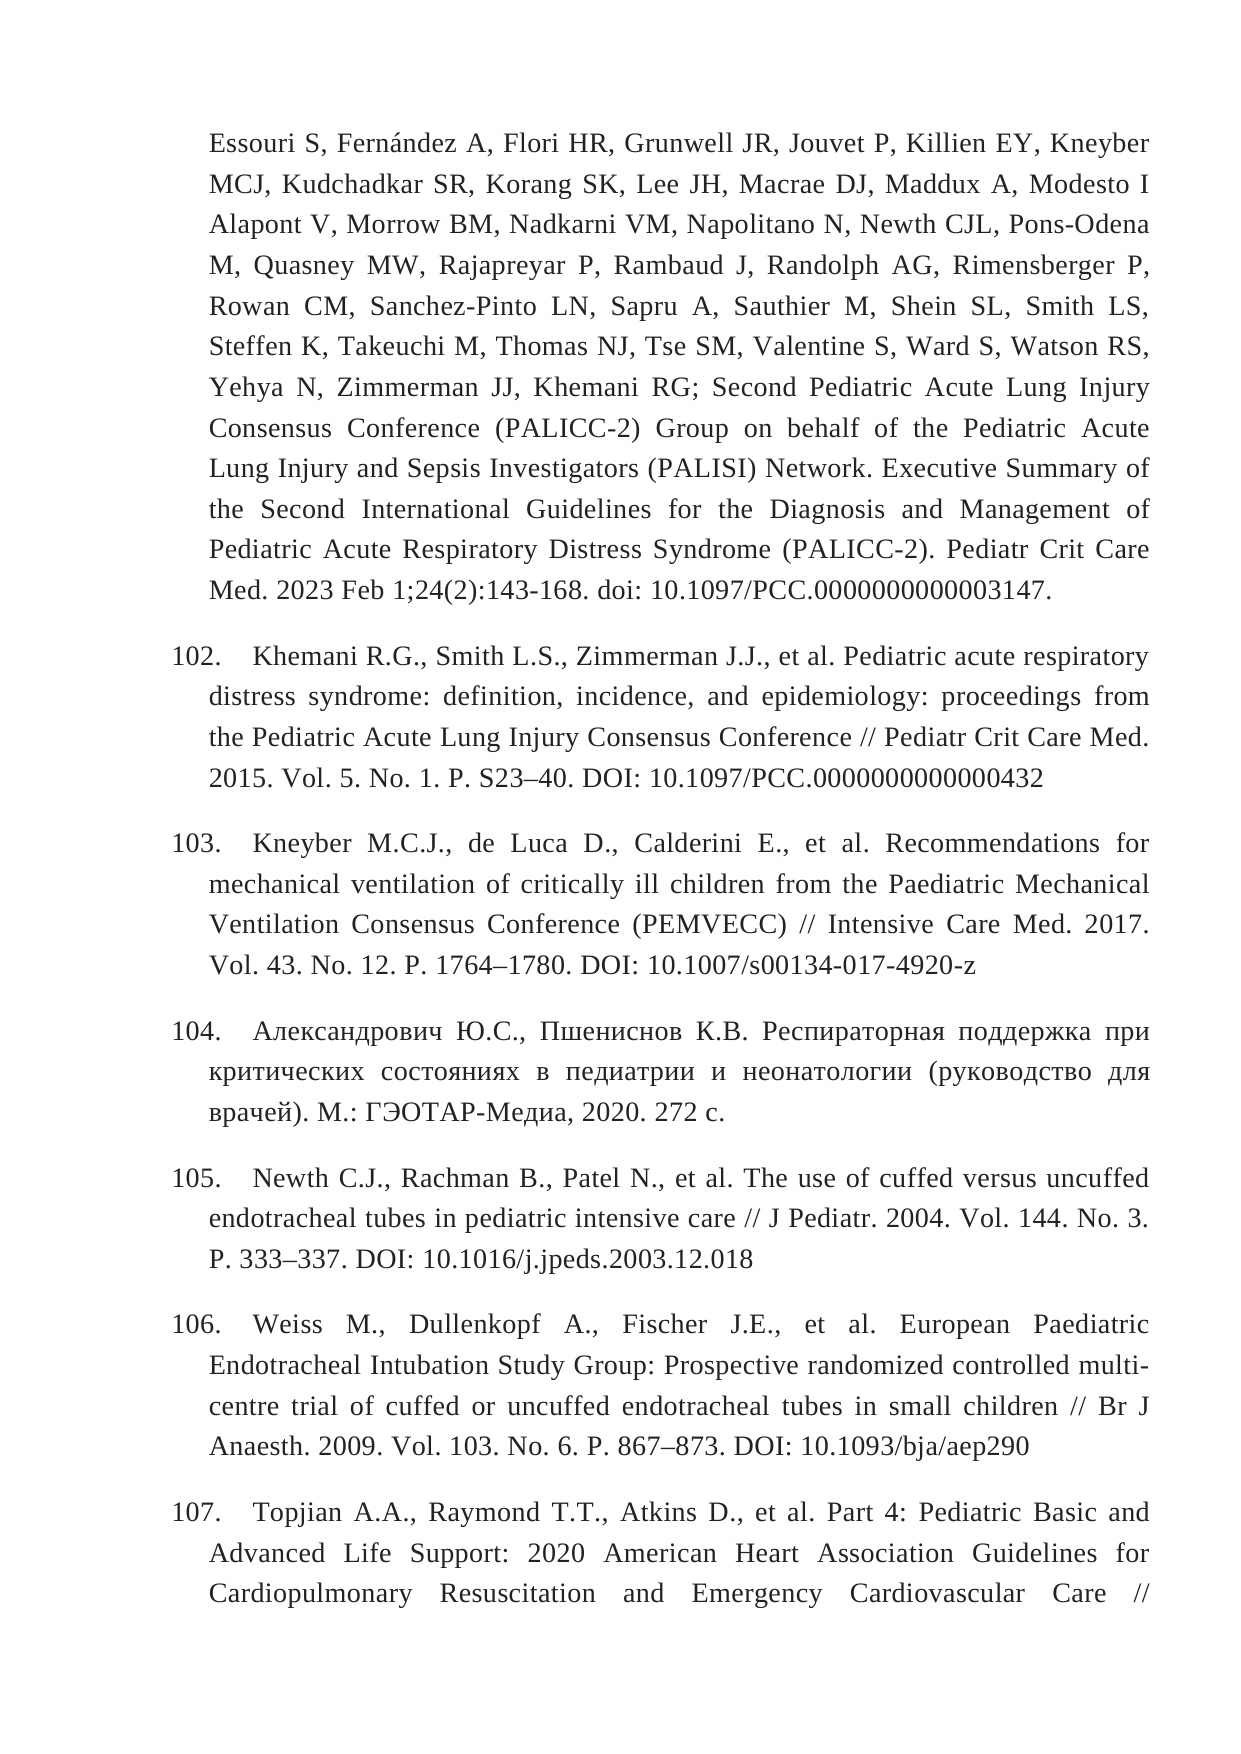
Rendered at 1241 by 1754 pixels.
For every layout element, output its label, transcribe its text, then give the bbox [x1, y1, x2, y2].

list Khemani R.G., Smith L.S., Zimmerman J.J., et al. Pediatric acute respiratory distress syndrome: definition, incidence, and epidemiology: proceedings from the Pediatric Acute Lung Injury Consensus Conference // Pediatr Crit Care Med. 2015. Vol. 5. No. 1. P. S23–40. DOI: 10.1097/PCC.0000000000000432 [171, 631, 1152, 793]
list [171, 1487, 1152, 1609]
list Александрович Ю.С., Пшениснов К.В. Респираторная поддержка при критических состояниях в педиатрии и неонатологии (руководство для врачей). М.: ГЭОТАР-Медиа, 2020. 272 с. [171, 1006, 1152, 1127]
list Kneyber M.C.J., de Luca D., Calderini E., et al. Recommendations for mechanical ventilation of critically ill children from the Paediatric Mechanical Ventilation Consensus Conference (PEMVECC) // Intensive Care Med. 2017. Vol. 43. No. 12. P. 1764–1780. DOI: 10.1007/s00134-017-4920-z [171, 818, 1152, 981]
list Newth C.J., Rachman B., Patel N., et al. The use of cuffed versus uncuffed endotracheal tubes in pediatric intensive care // J Pediatr. 2004. Vol. 144. No. 3. P. 333–337. DOI: 10.1016/j.jpeds.2003.12.018 [171, 1152, 1152, 1274]
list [171, 118, 1152, 606]
list Weiss M., Dullenkopf A., Fischer J.E., et al. European Paediatric Endotracheal Intubation Study Group: Prospective randomized controlled multi-centre trial of cuffed or uncuffed endotracheal tubes in small children // Br J Anaesth. 2009. Vol. 103. No. 6. P. 867–873. DOI: 10.1093/bja/aep290 [171, 1299, 1152, 1462]
